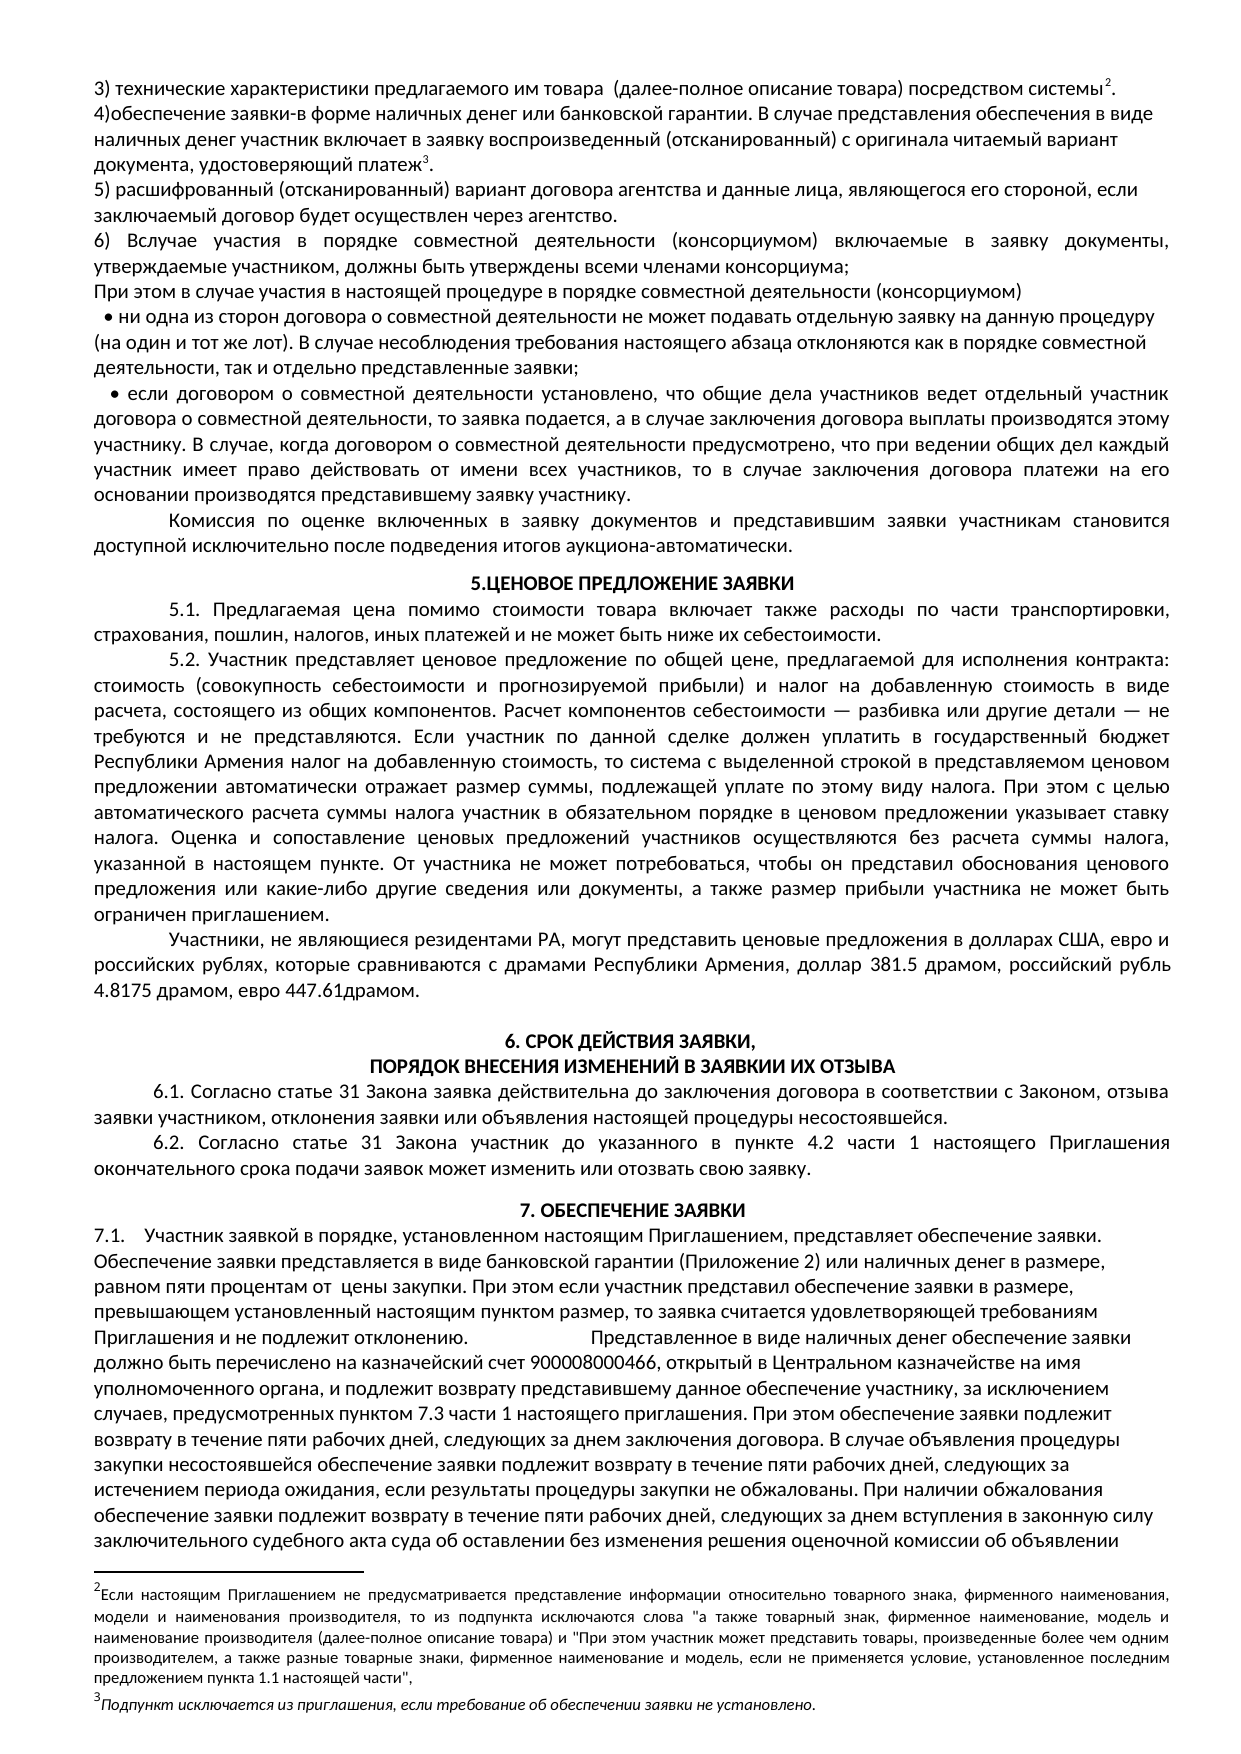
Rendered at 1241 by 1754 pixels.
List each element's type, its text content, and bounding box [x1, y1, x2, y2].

text • ни одна из сторон договора о совместной деятельности не может подавать отдельную заявку на данную процедуру (на один и тот же лот). В случае несоблюдения требования настоящего абзаца отклоняются как в порядке совместной деятельности, так и отдельно представленные заявки; [94, 304, 1171, 380]
text 6.2. Согласно статье 31 Закона участник до указанного в пункте 4.2 части 1 настоящего Приглашения окончательного срока подачи заявок может изменить или отозвать свою заявку. [94, 1129, 1171, 1180]
text 7. ОБЕСПЕЧЕНИЕ ЗАЯВКИ [94, 1197, 1171, 1222]
text 6.1. Согласно статье 31 Закона заявка действительна до заключения договора в соответствии с Законом, отзыва заявки участником, отклонения заявки или объявления настоящей процедуры несостоявшейся. [94, 1079, 1171, 1129]
text 5.2. Участник представляет ценовое предложение по общей цене, предлагаемой для исполнения контракта: стоимость (совокупность себестоимости и прогнозируемой прибыли) и налог на добавленную стоимость в виде расчета, состоящего из общих компонентов. Расчет компонентов себестоимости — разбивка или другие детали — не требуются и не представляются. Если участник по данной сделке должен уплатить в государственный бюджет Республики Армения налог на добавленную стоимость, то система с выделенной строкой в представляемом ценовом предложении автоматически отражает размер суммы, подлежащей уплате по этому виду налога. При этом с целью автоматического расчета суммы налога участник в обязательном порядке в ценовом предложении указывает ставку налога. Оценка и сопоставление ценовых предложений участников осуществляются без расчета суммы налога, указанной в настоящем пункте. От участника не может потребоваться, чтобы он представил обоснования ценового предложения или какие-либо другие сведения или документы, а также размер прибыли участника не может быть ограничен приглашением. [94, 647, 1171, 926]
text 6) Вслучае участия в порядке совместной деятельности (консорциумом) включаемые в заявку документы, утверждаемые участником, должны быть утверждены всеми членами консорциума; [94, 227, 1171, 278]
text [94, 1222, 1171, 1553]
text • если договором о совместной деятельности установлено, что общие дела участников ведет отдельный участник договора о совместной деятельности, то заявка подается, а в случае заключения договора выплаты производятся этому участнику. В случае, когда договором о совместной деятельности предусмотрено, что при ведении общих дел каждый участник имеет право действовать от имени всех участников, то в случае заключения договора платежи на его основании производятся представившему заявку участнику. [94, 380, 1171, 507]
text Комиссия по оценке включенных в заявку документов и представившим заявки участникам становится доступной исключительно после подведения итогов аукциона-автоматически. [94, 507, 1171, 558]
text 6. СРОК ДЕЙСТВИЯ ЗАЯВКИ, ПОРЯДОК ВНЕСЕНИЯ ИЗМЕНЕНИЙ В ЗАЯВКИИ ИХ ОТЗЫВА [153, 1028, 1112, 1079]
text 5.ЦЕНОВОЕ ПРЕДЛОЖЕНИЕ ЗАЯВКИ [94, 570, 1171, 596]
text 5.1. Предлагаемая цена помимо стоимости товара включает также расходы по части транспортировки, страхования, пошлин, налогов, иных платежей и не может быть ниже их себестоимости. [94, 596, 1171, 647]
text 4)обеспечение заявки-в форме наличных денег или банковской гарантии. В случае представления обеспечения в виде наличных денег участник включает в заявку воспроизведенный (отсканированный) с оригинала читаемый вариант документa, удостоверяющий платеж. [94, 100, 1171, 177]
text 5) расшифрованный (отсканированный) вариант договора агентства и данные лица, являющегося его стороной, если заключаемый договор будет осуществлен через агентство. [94, 177, 1171, 227]
text Участники, не являющиеся резидентами РА, могут представить ценовые предложения в долларах США, евро и российских рублях, которые сравниваются с драмами Республики Армения, доллар 381.5 драмом, российский рубль 4.8175 драмом, евро 447.61драмом. [94, 926, 1171, 1002]
text При этом в случае участия в настоящей процедуре в порядке совместной деятельности (консорциумом) [94, 278, 1171, 304]
text 3) технические характеристики предлагаемого им товара (далее-полное описание товара) посредством системы. [94, 75, 1171, 100]
